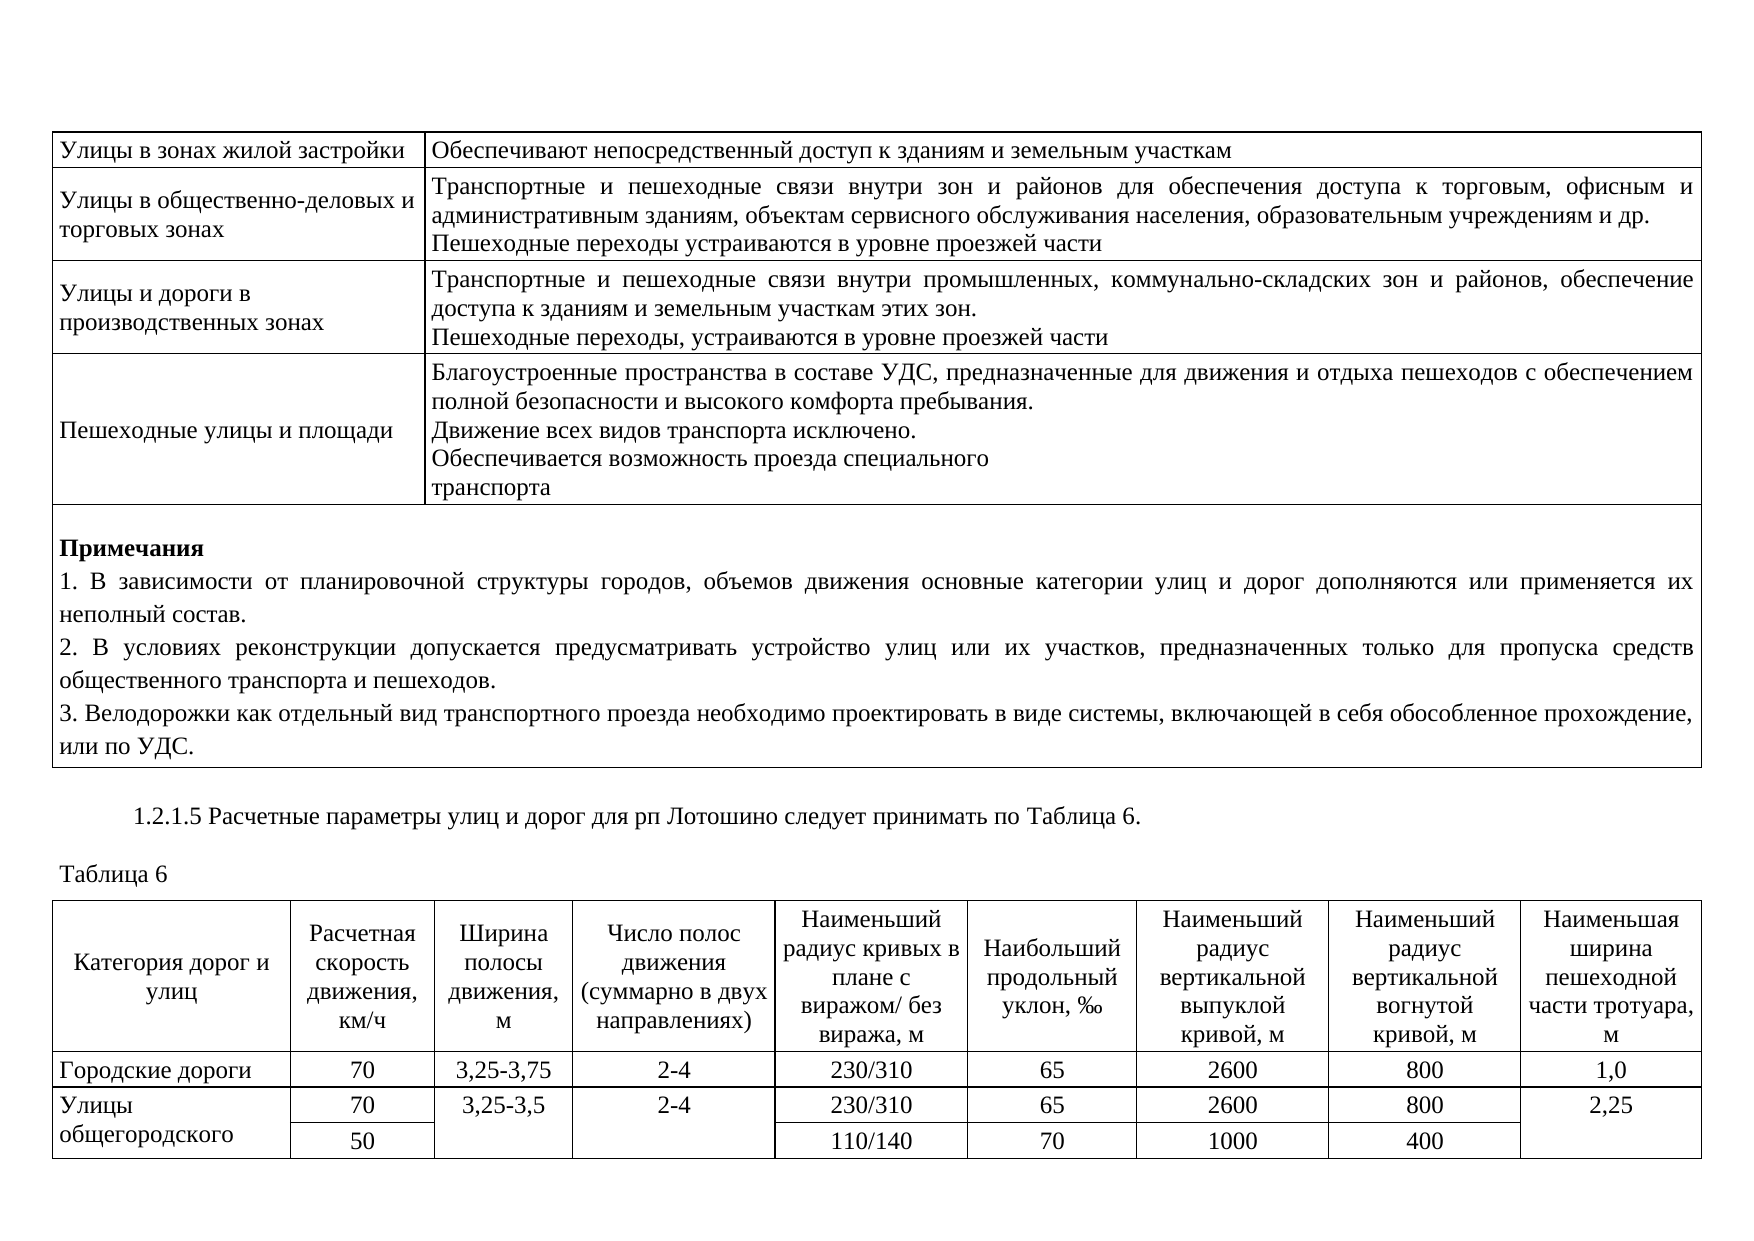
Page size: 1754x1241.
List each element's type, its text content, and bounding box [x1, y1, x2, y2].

table_cell 110/140 [776, 1123, 967, 1158]
table_cell 50 [291, 1123, 434, 1158]
table_cell 230/310 [776, 1088, 967, 1122]
table_cell Городские дороги [53, 1052, 290, 1086]
table_cell 65 [968, 1088, 1136, 1122]
table_cell 1000 [1137, 1123, 1328, 1158]
table_cell 2-4 [573, 1088, 774, 1158]
text 1.2.1.5 Расчетные параметры улиц и дорог для рп Лотошино следует принимать по Таблица 6. [59, 801, 1695, 830]
table_cell Транспортные и пешеходные связи внутри зон и районов для обеспечения доступа к торговым, офисным и административным зданиям, объектам сервисного обслуживания населения, образовательным учреждениям и др. Пешеходные переходы устраиваются в уровне проезжей части [426, 168, 1701, 260]
table_header Расчетная скорость движения, км/ч [291, 901, 434, 1051]
table_header Наибольший продольный уклон, ‰ [968, 901, 1136, 1051]
table_cell Транспортные и пешеходные связи внутри промышленных, коммунально-складских зон и районов, обеспечение доступа к зданиям и земельным участкам этих зон. Пешеходные переходы, устраиваются в уровне проезжей части [426, 261, 1701, 353]
table_cell 65 [968, 1052, 1136, 1086]
table_cell Благоустроенные пространства в составе УДС, предназначенные для движения и отдыха пешеходов с обеспечением полной безопасности и высокого комфорта пребывания. Движение всех видов транспорта исключено. Обеспечивается возможность проезда специального транспорта [426, 354, 1701, 504]
table_header Наименьшая ширина пешеходной части тротуара, м [1521, 901, 1701, 1051]
table_cell 3,25-3,75 [435, 1052, 572, 1086]
table_cell 2,25 [1521, 1088, 1701, 1158]
table_cell 1,0 [1521, 1052, 1701, 1086]
table_cell Обеспечивают непосредственный доступ к зданиям и земельным участкам [426, 133, 1701, 167]
table_cell 70 [968, 1123, 1136, 1158]
table_cell 800 [1329, 1088, 1520, 1122]
table_cell 3,25-3,5 [435, 1088, 572, 1158]
table_cell Улицы и дороги в производственных зонах [53, 261, 424, 353]
table_cell Улицы в общественно-деловых и торговых зонах [53, 168, 424, 260]
table_header Наименьший радиус вертикальной вогнутой кривой, м [1329, 901, 1520, 1051]
table_header Наименьший радиус вертикальной выпуклой кривой, м [1137, 901, 1328, 1051]
table_cell 70 [291, 1088, 434, 1122]
table_cell 2600 [1137, 1088, 1328, 1122]
table_cell 800 [1329, 1052, 1520, 1086]
table_cell 230/310 [776, 1052, 967, 1086]
table_cell 2600 [1137, 1052, 1328, 1086]
table_header Ширина полосы движения, м [435, 901, 572, 1051]
table_header Число полос движения (суммарно в двух направлениях) [573, 901, 774, 1051]
table_header Наименьший радиус кривых в плане с виражом/ без виража, м [776, 901, 967, 1051]
table_cell 70 [291, 1052, 434, 1086]
table_cell 2-4 [573, 1052, 774, 1086]
table_cell Улицы общегородского значения [53, 1088, 290, 1158]
table_cell 400 [1329, 1123, 1520, 1158]
table_header Категория дорог и улиц [53, 901, 290, 1051]
table_cell Пешеходные улицы и площади [53, 354, 424, 504]
table_cell Улицы в зонах жилой застройки [53, 133, 424, 167]
table_cell Примечания 1. В зависимости от планировочной структуры городов, объемов движения основные категории улиц и дорог дополняются или применяется их неполный состав. 2. В условиях реконструкции допускается предусматривать устройство улиц или их участков, предназначенных только для пропуска средств общественного транспорта и пешеходов. 3. Велодорожки как отдельный вид транспортного проезда необходимо проектировать в виде системы, включающей в себя обособленное прохождение, или по УДС. [53, 505, 1701, 767]
